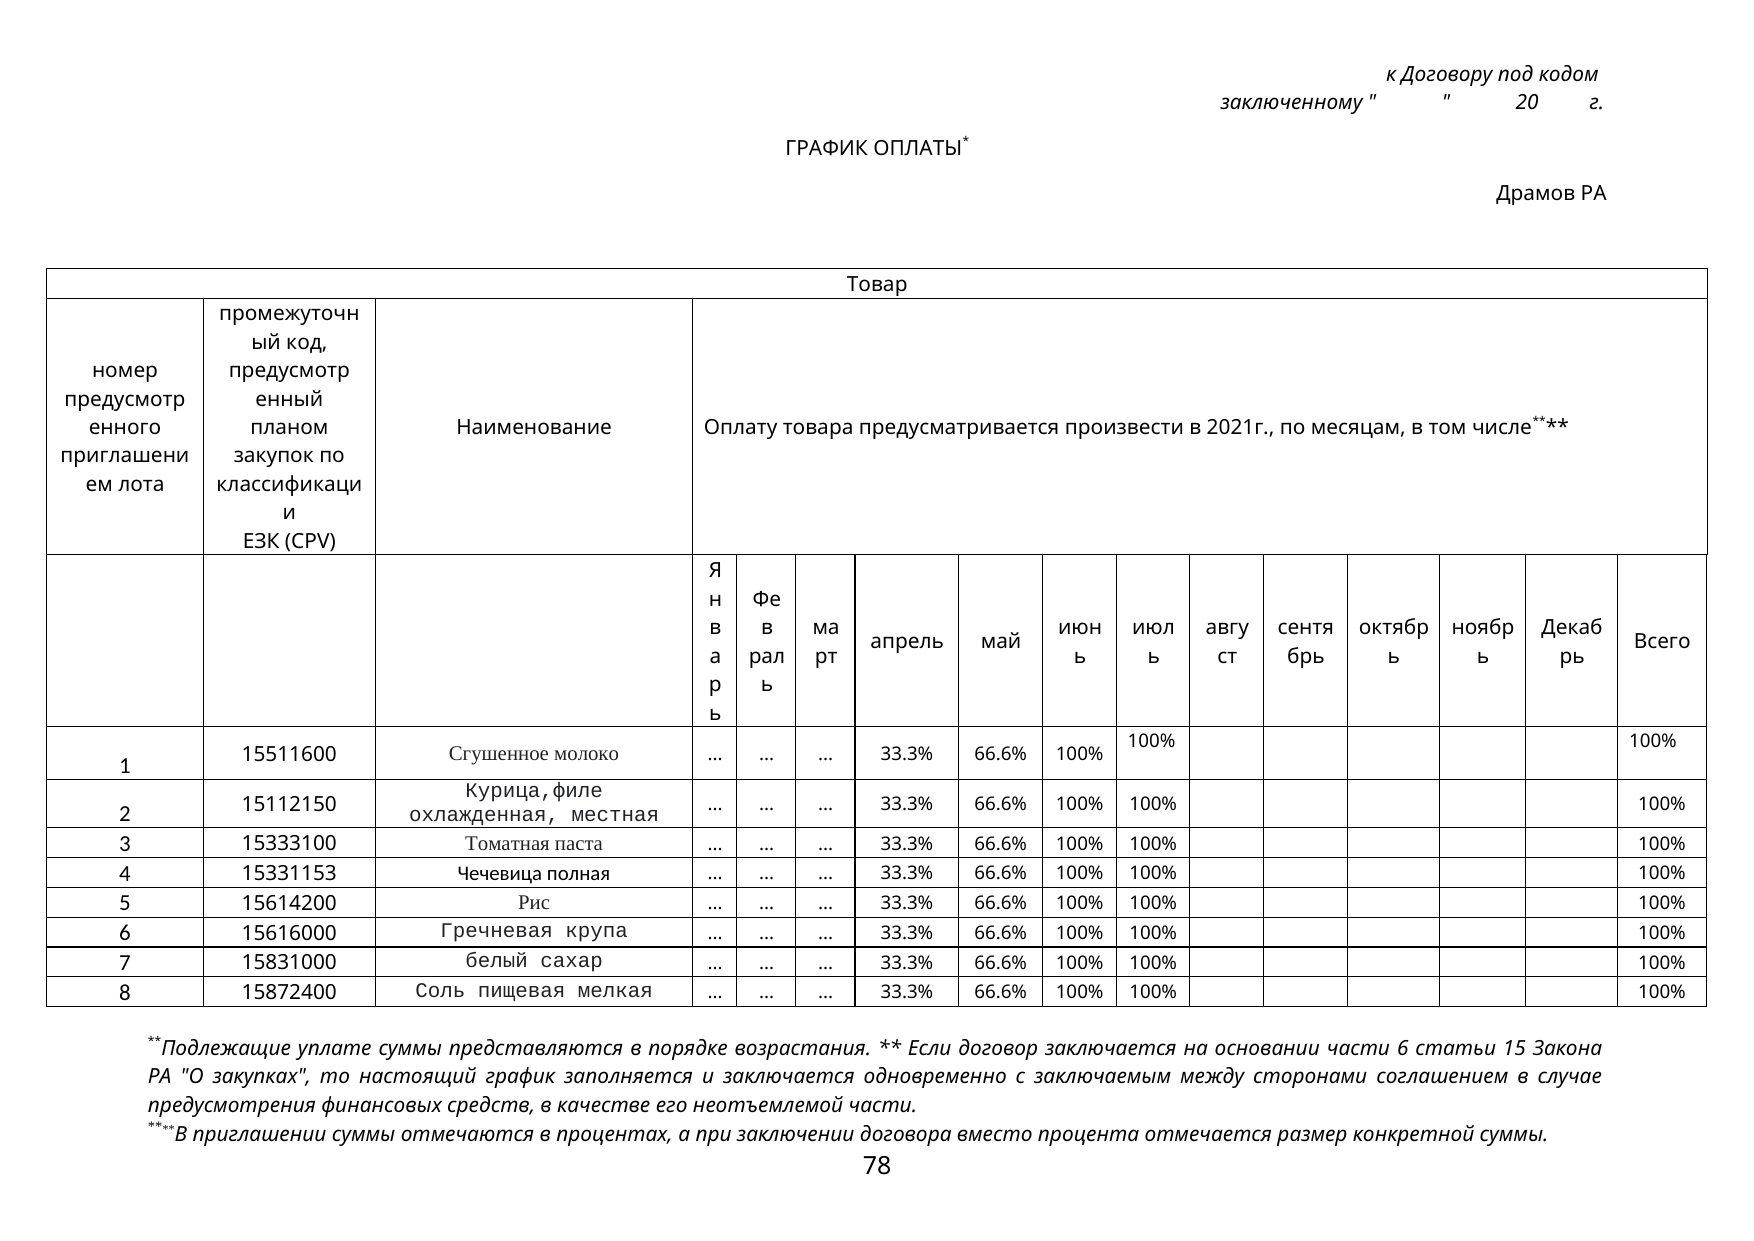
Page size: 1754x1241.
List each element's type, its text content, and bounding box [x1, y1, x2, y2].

table_cell [1190, 888, 1263, 917]
table_cell август [1190, 555, 1263, 726]
table_cell 100% [1618, 888, 1706, 917]
table_cell 6 [47, 918, 203, 946]
table_cell 15333100 [204, 828, 375, 857]
table_cell 100% [1043, 828, 1116, 857]
text к Договору под кодом заключенному " " 20 г. [148, 59, 1606, 116]
table_cell 66.6% [959, 918, 1042, 946]
table_cell 66.6% [959, 858, 1042, 887]
table_cell ... [796, 828, 854, 857]
table_cell Фев раль [737, 555, 795, 726]
table_cell 15112150 [204, 780, 375, 827]
table_cell [1348, 727, 1439, 779]
table_cell 15872400 [204, 977, 375, 1006]
table_cell Рис [376, 888, 692, 917]
table_cell ... [693, 977, 736, 1006]
table_cell ... [737, 780, 795, 827]
table_cell ... [693, 948, 736, 976]
table_cell [1190, 977, 1263, 1006]
table_cell [1348, 780, 1439, 827]
text ГРАФИК ОПЛАТЫ* [148, 133, 1606, 161]
table_cell Янв арь [693, 555, 736, 726]
table_cell Сгушенное молоко [376, 727, 692, 779]
table_cell май [959, 555, 1042, 726]
table_cell [1348, 858, 1439, 887]
table_cell [204, 555, 375, 726]
table_cell 33.3% [856, 918, 958, 946]
table_cell [1264, 727, 1347, 779]
table_cell 33.3% [856, 780, 958, 827]
table_cell [1440, 918, 1525, 946]
table_cell [1190, 858, 1263, 887]
table_cell 100% [1043, 780, 1116, 827]
table_cell 100% [1117, 828, 1189, 857]
text Драмов РА [148, 178, 1606, 206]
table_cell 33.3% [856, 977, 958, 1006]
table_cell [1526, 948, 1617, 976]
table_cell ... [693, 888, 736, 917]
table_cell 100% [1117, 977, 1189, 1006]
table_cell 33.3% [856, 888, 958, 917]
table_cell [1526, 977, 1617, 1006]
table_cell 100% [1618, 977, 1706, 1006]
table_cell 7 [47, 948, 203, 976]
table_cell [1190, 918, 1263, 946]
table_cell 100% [1618, 918, 1706, 946]
table_cell промежуточный код, предусмотр енный планом закупок по классификации ЕЗК (CPV) [204, 299, 375, 554]
table_cell 66.6% [959, 727, 1042, 779]
table_cell [1190, 948, 1263, 976]
table_cell ... [796, 918, 854, 946]
table_cell Оплату товара предусматривается произвести в 2021г., по месяцам, в том числе** [693, 299, 1707, 554]
table_cell ... [796, 948, 854, 976]
table_cell 100% [1618, 858, 1706, 887]
table_cell [1526, 918, 1617, 946]
table_cell [1440, 948, 1525, 976]
table_cell июнь [1043, 555, 1116, 726]
table_cell 100% [1618, 948, 1706, 976]
table_cell [1264, 858, 1347, 887]
table_cell [1190, 780, 1263, 827]
table_cell 66.6% [959, 828, 1042, 857]
table_cell Курица,филе охлажденная, местная [376, 780, 692, 827]
table_cell 100% [1043, 977, 1116, 1006]
table_header Товар [47, 269, 1707, 297]
table_cell [1348, 948, 1439, 976]
table_cell 8 [47, 977, 203, 1006]
table_cell ... [693, 780, 736, 827]
table_cell 33.3% [856, 727, 958, 779]
table_cell 100% [1043, 858, 1116, 887]
table_cell 1 [47, 727, 203, 779]
table_cell ... [693, 828, 736, 857]
table_cell ... [693, 918, 736, 946]
table_cell Томатная паста [376, 828, 692, 857]
table_cell 15831000 [204, 948, 375, 976]
table_cell [1440, 858, 1525, 887]
table_cell Чечевица полная [376, 858, 692, 887]
table_cell [1440, 828, 1525, 857]
table_cell Декабрь [1526, 555, 1617, 726]
table_cell 15511600 [204, 727, 375, 779]
table_cell 66.6% [959, 780, 1042, 827]
table_cell [1264, 948, 1347, 976]
table_cell [1348, 977, 1439, 1006]
table_cell [47, 555, 203, 726]
table_cell [1440, 888, 1525, 917]
table_cell 100% [1117, 858, 1189, 887]
table_cell ... [796, 780, 854, 827]
table_cell ... [737, 828, 795, 857]
table_cell 100% [1043, 888, 1116, 917]
table_cell Наименование [376, 299, 692, 554]
table_cell 33.3% [856, 858, 958, 887]
table_cell [1264, 977, 1347, 1006]
table_cell ... [737, 858, 795, 887]
table_cell ... [796, 727, 854, 779]
table_cell 100% [1043, 727, 1116, 779]
table_cell 66.6% [959, 888, 1042, 917]
table_cell ноябрь [1440, 555, 1525, 726]
table_cell октябрь [1348, 555, 1439, 726]
table_cell [1440, 977, 1525, 1006]
table_cell 100% [1117, 780, 1189, 827]
table_cell [1190, 828, 1263, 857]
table_cell [1348, 828, 1439, 857]
table_cell [1264, 888, 1347, 917]
table_cell [1526, 828, 1617, 857]
table_cell 33.3% [856, 948, 958, 976]
table_cell 100% [1618, 828, 1706, 857]
table_cell 4 [47, 858, 203, 887]
table_cell [1526, 858, 1617, 887]
table_cell 100% [1043, 918, 1116, 946]
table_cell Соль пищевая мелкая [376, 977, 692, 1006]
table_cell ... [737, 727, 795, 779]
table_cell номер предусмотр енного приглашением лота [47, 299, 203, 554]
table_cell 15331153 [204, 858, 375, 887]
table_cell 2 [47, 780, 203, 827]
table_cell [1348, 888, 1439, 917]
table_cell 100% [1618, 780, 1706, 827]
table_cell 15616000 [204, 918, 375, 946]
table_cell 100% [1117, 888, 1189, 917]
table_cell ... [796, 977, 854, 1006]
table_cell ... [737, 918, 795, 946]
table_cell [1190, 727, 1263, 779]
table_cell [1348, 918, 1439, 946]
table_cell 100% [1117, 948, 1189, 976]
table_cell [1440, 780, 1525, 827]
table_cell Гречневая крупа [376, 918, 692, 946]
table_cell 3 [47, 828, 203, 857]
table_cell 15614200 [204, 888, 375, 917]
table_cell [1440, 727, 1525, 779]
table_cell Всего [1618, 555, 1706, 726]
table_cell сентябрь [1264, 555, 1347, 726]
table_cell [1264, 828, 1347, 857]
table_cell 100% [1117, 918, 1189, 946]
table_cell ... [796, 858, 854, 887]
table_cell 100% [1618, 727, 1706, 779]
table_cell апрель [856, 555, 958, 726]
table_cell март [796, 555, 854, 726]
table_cell 66.6% [959, 948, 1042, 976]
table_cell ... [693, 727, 736, 779]
table_cell ... [796, 888, 854, 917]
table_cell [1264, 918, 1347, 946]
table_cell 66.6% [959, 977, 1042, 1006]
table_cell ... [737, 977, 795, 1006]
table_cell белый сахар [376, 948, 692, 976]
table_cell июль [1117, 555, 1189, 726]
table_cell 100% [1043, 948, 1116, 976]
table_cell 100% [1117, 727, 1189, 779]
table_cell [376, 555, 692, 726]
table_cell ... [693, 858, 736, 887]
table_cell ... [737, 948, 795, 976]
table_cell ... [737, 888, 795, 917]
table_cell [1526, 888, 1617, 917]
table_cell [1264, 780, 1347, 827]
table_cell 5 [47, 888, 203, 917]
table_cell [1526, 780, 1617, 827]
table_cell [1526, 727, 1617, 779]
table_cell 33.3% [856, 828, 958, 857]
